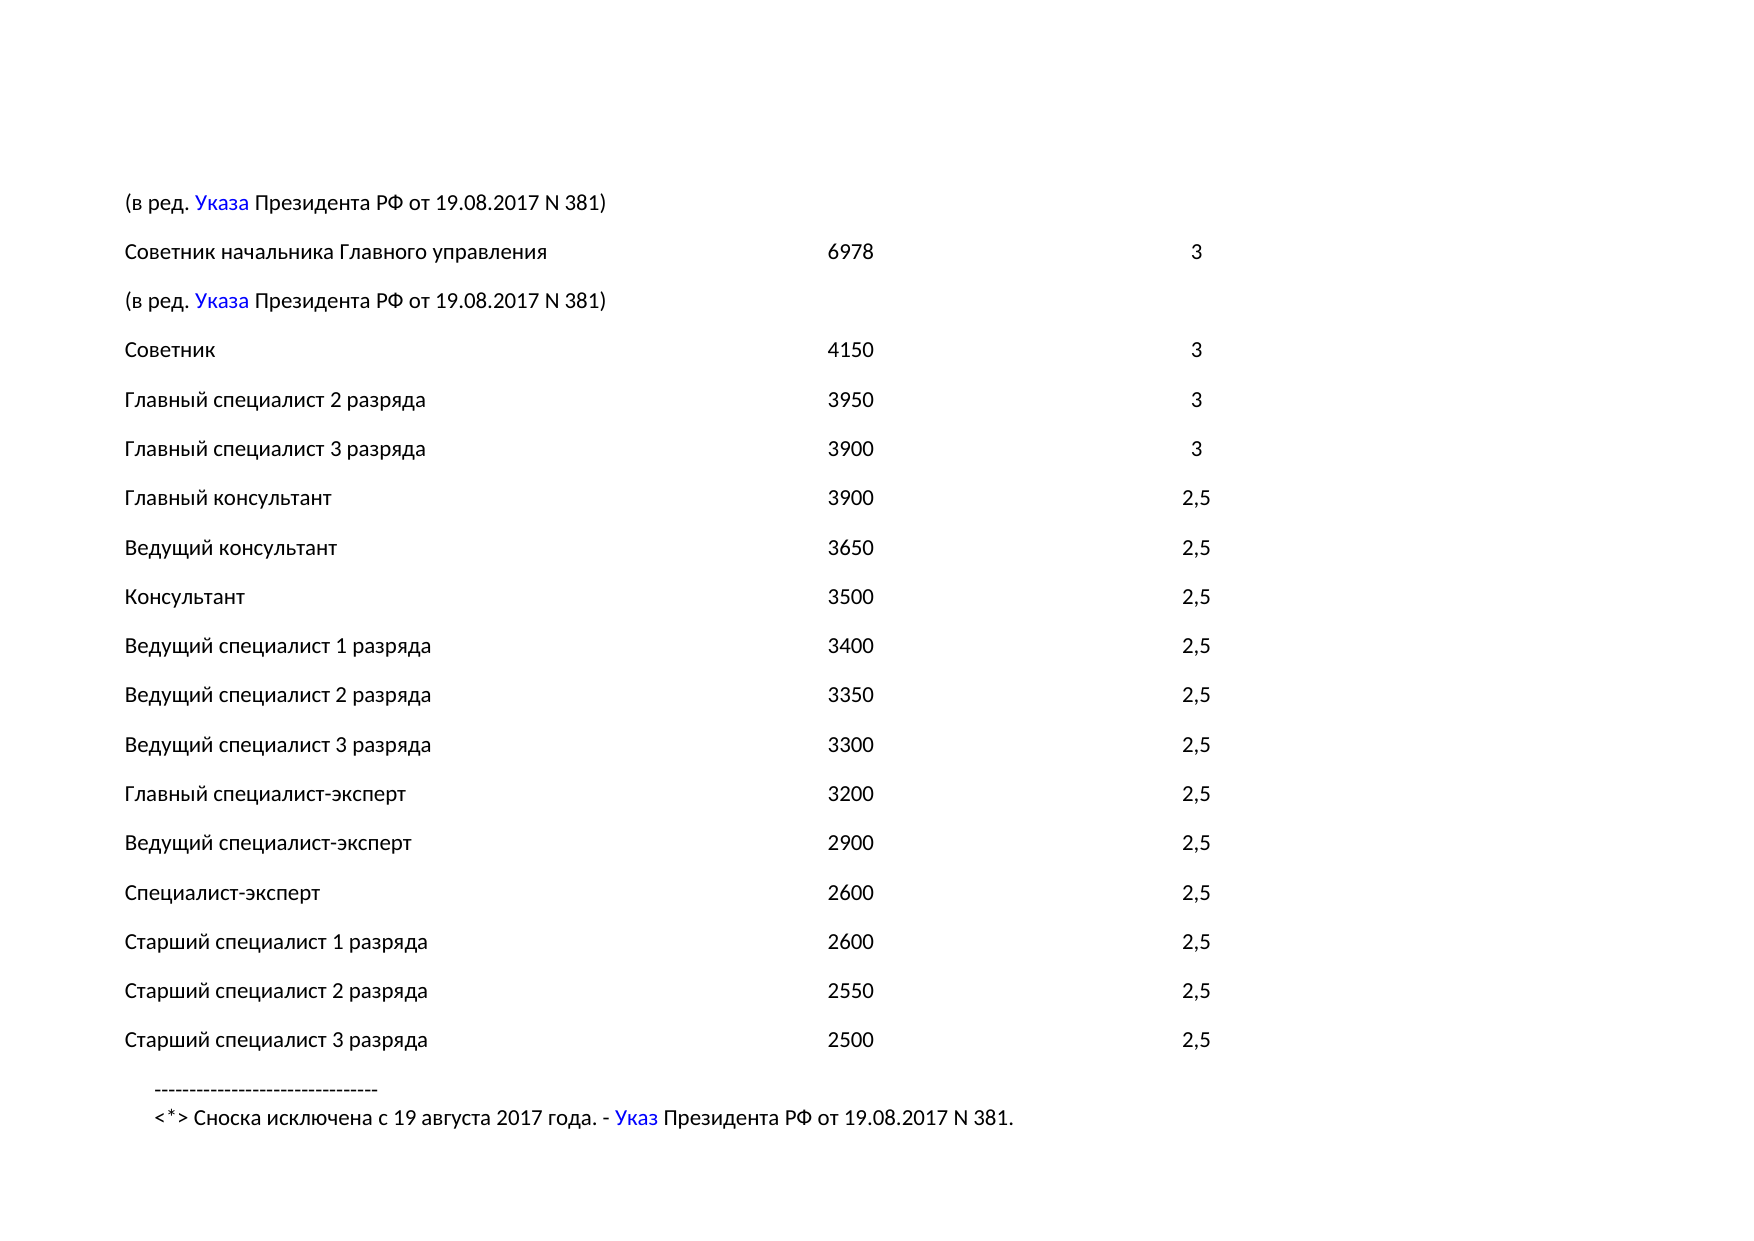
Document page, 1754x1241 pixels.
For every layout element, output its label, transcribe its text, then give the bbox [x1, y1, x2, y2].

table_cell Советник начальника Главного управления [118, 226, 703, 276]
table_cell Ведущий консультант [118, 522, 703, 571]
table_cell 2,5 [999, 769, 1394, 818]
table_cell 2,5 [999, 621, 1394, 670]
table_cell Главный специалист 2 разряда [118, 374, 703, 423]
table_cell Главный консультант [118, 473, 703, 522]
table_cell 2,5 [999, 867, 1394, 916]
table_cell 3500 [703, 571, 998, 621]
table_cell 2,5 [999, 670, 1394, 719]
table_cell 2500 [703, 1015, 998, 1064]
table_cell 3200 [703, 769, 998, 818]
table_cell 2,5 [999, 966, 1394, 1015]
table_cell 3650 [703, 522, 998, 571]
table_cell 2900 [703, 818, 998, 867]
table_cell 3400 [703, 621, 998, 670]
table_cell Советник [118, 325, 703, 374]
table_cell 3900 [703, 424, 998, 473]
table_cell 2,5 [999, 818, 1394, 867]
table_cell 3900 [703, 473, 998, 522]
table_cell 3350 [703, 670, 998, 719]
table_cell Главный специалист 3 разряда [118, 424, 703, 473]
table_cell Специалист-эксперт [118, 867, 703, 916]
table_cell Главный специалист-эксперт [118, 769, 703, 818]
table_cell 2550 [703, 966, 998, 1015]
table_cell Старший специалист 1 разряда [118, 916, 703, 966]
table_cell 3300 [703, 719, 998, 768]
table_cell 3 [999, 374, 1394, 423]
table_cell 4150 [703, 325, 998, 374]
table_cell 3950 [703, 374, 998, 423]
table_cell 2,5 [999, 916, 1394, 966]
table_cell 6978 [703, 226, 998, 276]
table_cell Ведущий специалист-эксперт [118, 818, 703, 867]
table_cell 2,5 [999, 1015, 1394, 1064]
table_cell 3 [999, 226, 1394, 276]
table_cell 2,5 [999, 719, 1394, 768]
table_cell Старший специалист 2 разряда [118, 966, 703, 1015]
table_cell 2,5 [999, 522, 1394, 571]
table_cell Ведущий специалист 3 разряда [118, 719, 703, 768]
table_cell 2600 [703, 916, 998, 966]
table_cell 2600 [703, 867, 998, 916]
table_cell Ведущий специалист 1 разряда [118, 621, 703, 670]
table_cell -------------------------------- <*> Сноска исключена с 19 августа 2017 года. - Указ Президента РФ от 19.08.2017 N 381. [118, 1064, 1394, 1141]
table_cell Ведущий специалист 2 разряда [118, 670, 703, 719]
table_cell 2,5 [999, 473, 1394, 522]
table_cell 3 [999, 325, 1394, 374]
table_cell 2,5 [999, 571, 1394, 621]
table_cell Консультант [118, 571, 703, 621]
table_cell Старший специалист 3 разряда [118, 1015, 703, 1064]
table_cell 3 [999, 424, 1394, 473]
table_cell (в ред. Указа Президента РФ от 19.08.2017 N 381) [118, 177, 1394, 226]
table_cell (в ред. Указа Президента РФ от 19.08.2017 N 381) [118, 276, 1394, 325]
